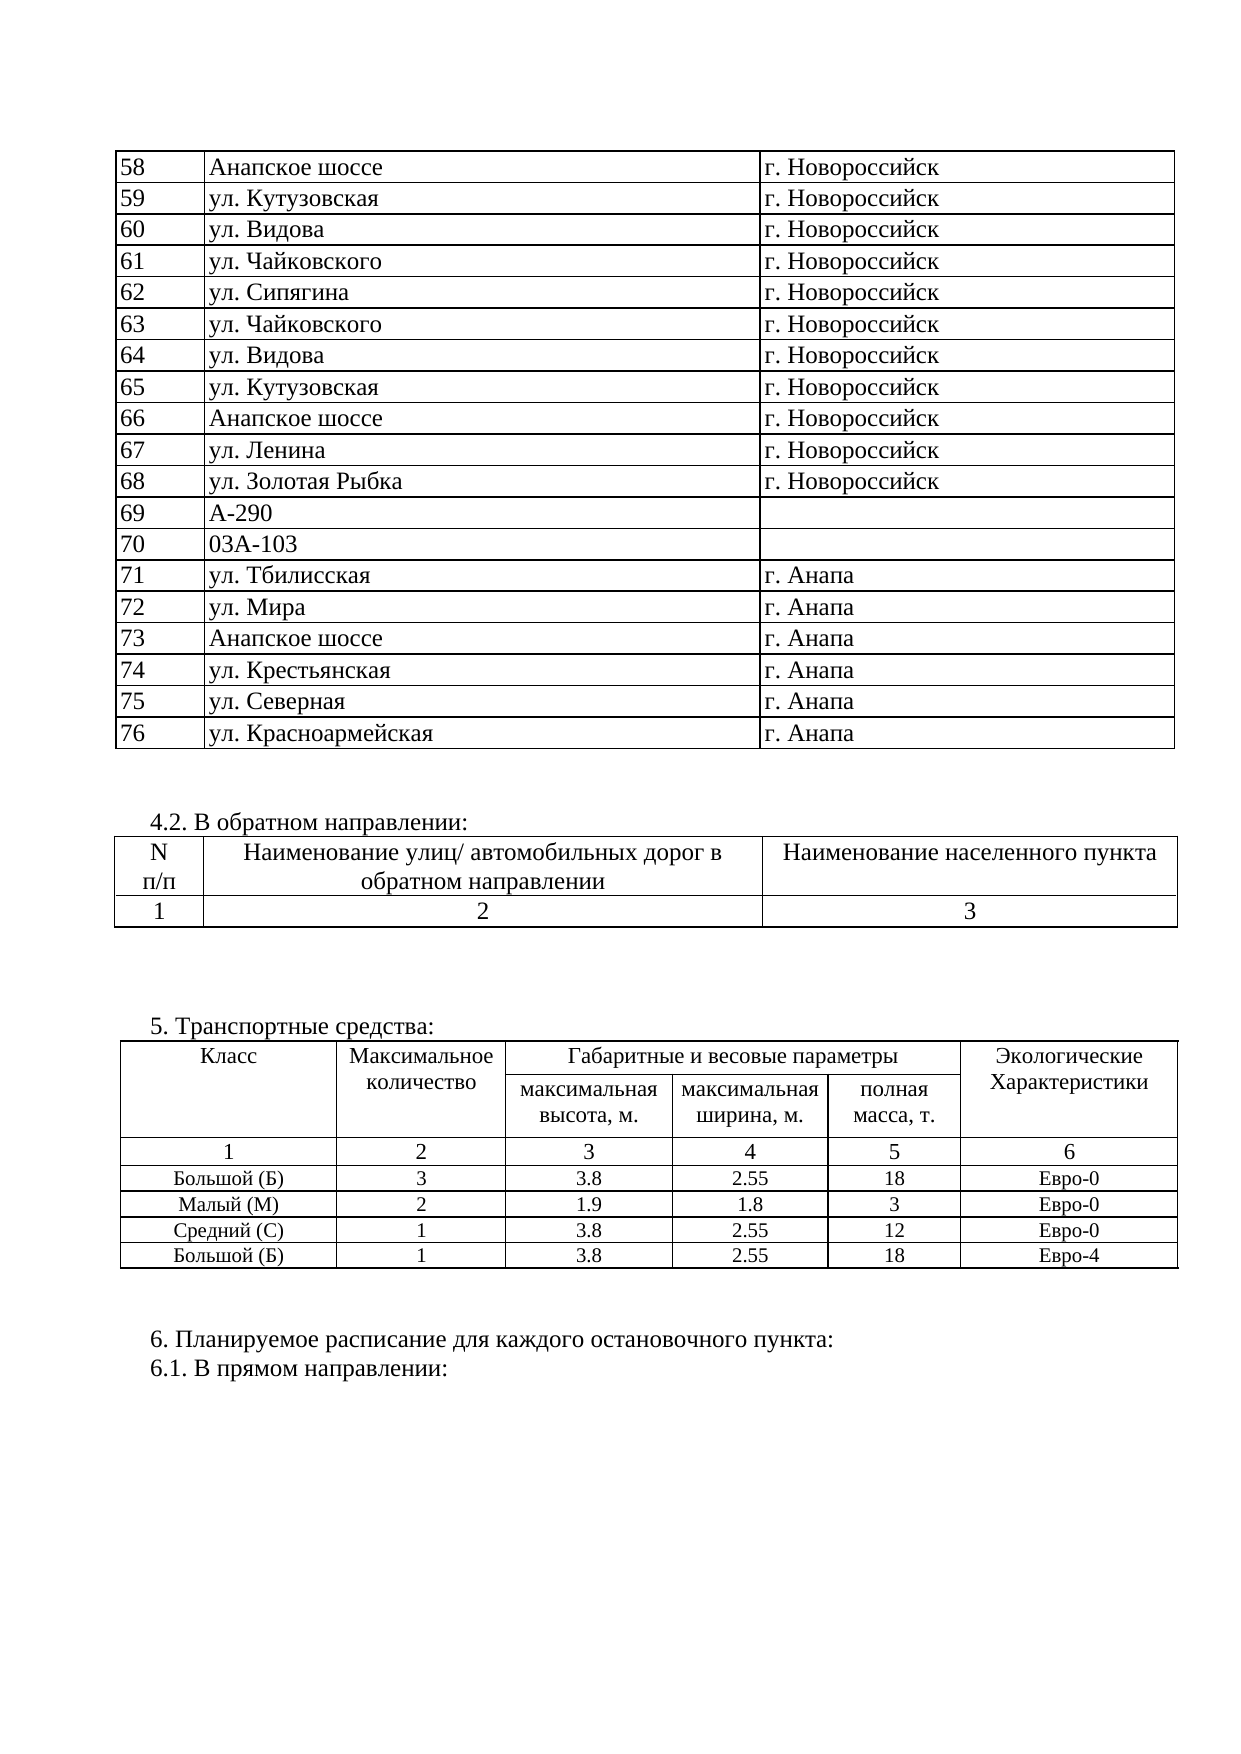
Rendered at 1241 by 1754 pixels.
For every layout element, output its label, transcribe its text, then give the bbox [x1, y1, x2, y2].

table_cell г. Новороссийск [761, 246, 1174, 276]
table_cell 18 [829, 1243, 960, 1267]
table_cell 1 [121, 1138, 336, 1165]
table_cell г. Новороссийск [761, 403, 1174, 433]
table_cell г. Новороссийск [761, 152, 1174, 181]
table_cell 66 [117, 403, 204, 433]
table_cell Средний (С) [121, 1218, 336, 1242]
table_cell 5 [829, 1138, 960, 1165]
text 5. Транспортные средства: [150, 1011, 1090, 1040]
table_cell г. Новороссийск [761, 183, 1174, 213]
table_cell г. Новороссийск [761, 466, 1174, 496]
table_header Наименование улиц/ автомобильных дорог в обратном направлении [204, 837, 762, 894]
table_cell 1.9 [506, 1192, 672, 1216]
table_cell Евро-0 [961, 1192, 1177, 1216]
table_cell г. Новороссийск [761, 215, 1174, 244]
table_cell 58 [117, 152, 204, 181]
table_cell 70 [117, 529, 204, 559]
table_cell ул. Красноармейская [205, 718, 759, 748]
table_cell ул. Чайковского [205, 309, 759, 339]
table_cell 1 [337, 1243, 505, 1267]
table_cell ул. Северная [205, 686, 759, 716]
table_cell [761, 498, 1174, 527]
table_cell Анапское шоссе [205, 403, 759, 433]
text 6. Планируемое расписание для каждого остановочного пункта: [150, 1324, 1090, 1353]
table_header Экологические Характеристики [961, 1042, 1177, 1137]
table_cell ул. Крестьянская [205, 655, 759, 685]
table_cell Евро-0 [961, 1218, 1177, 1242]
table_cell максимальная ширина, м. [673, 1075, 827, 1137]
table_cell ул. Мира [205, 592, 759, 622]
table_cell 03А-103 [205, 529, 759, 559]
table_cell полная масса, т. [829, 1075, 960, 1137]
table_header N п/п [115, 837, 203, 894]
table_cell Евро-4 [961, 1243, 1177, 1267]
table_cell [761, 529, 1174, 559]
table_cell Анапское шоссе [205, 623, 759, 653]
table_cell г. Новороссийск [761, 372, 1174, 402]
table_cell г. Анапа [761, 561, 1174, 590]
table_cell 65 [117, 372, 204, 402]
table_cell ул. Чайковского [205, 246, 759, 276]
table_cell 2.55 [673, 1218, 827, 1242]
table_cell 3 [763, 895, 1177, 926]
table_cell 62 [117, 277, 204, 307]
table_cell А-290 [205, 498, 759, 527]
table_cell ул. Сипягина [205, 277, 759, 307]
table_cell 64 [117, 340, 204, 370]
table_header Наименование населенного пункта [763, 837, 1177, 894]
table_cell Большой (Б) [121, 1243, 336, 1267]
table_cell 71 [117, 561, 204, 590]
table_cell 3 [506, 1138, 672, 1165]
table_cell 2 [204, 896, 762, 926]
table_cell г. Новороссийск [761, 435, 1174, 464]
table_cell максимальная высота, м. [506, 1075, 672, 1137]
table_header Максимальное количество [337, 1042, 505, 1137]
table_cell 59 [117, 183, 204, 213]
table_cell ул. Тбилисская [205, 561, 759, 590]
table_cell Большой (Б) [121, 1166, 336, 1190]
table_cell 60 [117, 215, 204, 244]
table_cell 3 [829, 1192, 960, 1216]
table_cell Малый (М) [121, 1192, 336, 1216]
table_cell 2.55 [673, 1243, 827, 1267]
table_cell 6 [961, 1138, 1177, 1165]
table_cell г. Новороссийск [761, 309, 1174, 339]
table_cell 3.8 [506, 1218, 672, 1242]
text 6.1. В прямом направлении: [150, 1353, 1090, 1381]
table_cell 61 [117, 246, 204, 276]
table_cell 2 [337, 1138, 505, 1165]
table_cell 12 [829, 1218, 960, 1242]
table_cell 69 [117, 498, 204, 527]
table_cell 1 [115, 896, 203, 926]
table_header Класс [121, 1042, 336, 1137]
table_cell 68 [117, 466, 204, 496]
table_cell г. Анапа [761, 655, 1174, 685]
table_cell г. Анапа [761, 686, 1174, 716]
table_header Габаритные и весовые параметры [506, 1042, 960, 1073]
table_cell 73 [117, 623, 204, 653]
table_cell 1 [337, 1218, 505, 1242]
table_cell Анапское шоссе [205, 152, 759, 181]
table_cell 3.8 [506, 1166, 672, 1190]
table_cell г. Анапа [761, 592, 1174, 622]
table_cell 2.55 [673, 1166, 827, 1190]
table_cell 74 [117, 655, 204, 685]
table_cell 2 [337, 1192, 505, 1216]
table_cell ул. Видова [205, 215, 759, 244]
table_cell ул. Кутузовская [205, 183, 759, 213]
table_cell 3 [337, 1166, 505, 1190]
table_cell 76 [117, 718, 204, 748]
table_cell 72 [117, 592, 204, 622]
table_cell 3.8 [506, 1243, 672, 1267]
text 4.2. В обратном направлении: [150, 807, 1090, 836]
table_cell 75 [117, 686, 204, 716]
table_cell Евро-0 [961, 1166, 1177, 1190]
table_cell ул. Ленина [205, 435, 759, 464]
table_cell 63 [117, 309, 204, 339]
table_cell г. Анапа [761, 623, 1174, 653]
table_cell г. Анапа [761, 718, 1174, 748]
table_cell ул. Кутузовская [205, 372, 759, 402]
table_cell г. Новороссийск [761, 277, 1174, 307]
table_cell 18 [829, 1166, 960, 1190]
table_cell 4 [673, 1138, 827, 1165]
table_cell 67 [117, 435, 204, 464]
table_cell ул. Золотая Рыбка [205, 466, 759, 496]
table_cell 1.8 [673, 1192, 827, 1216]
table_cell г. Новороссийск [761, 340, 1174, 370]
table_cell ул. Видова [205, 340, 759, 370]
